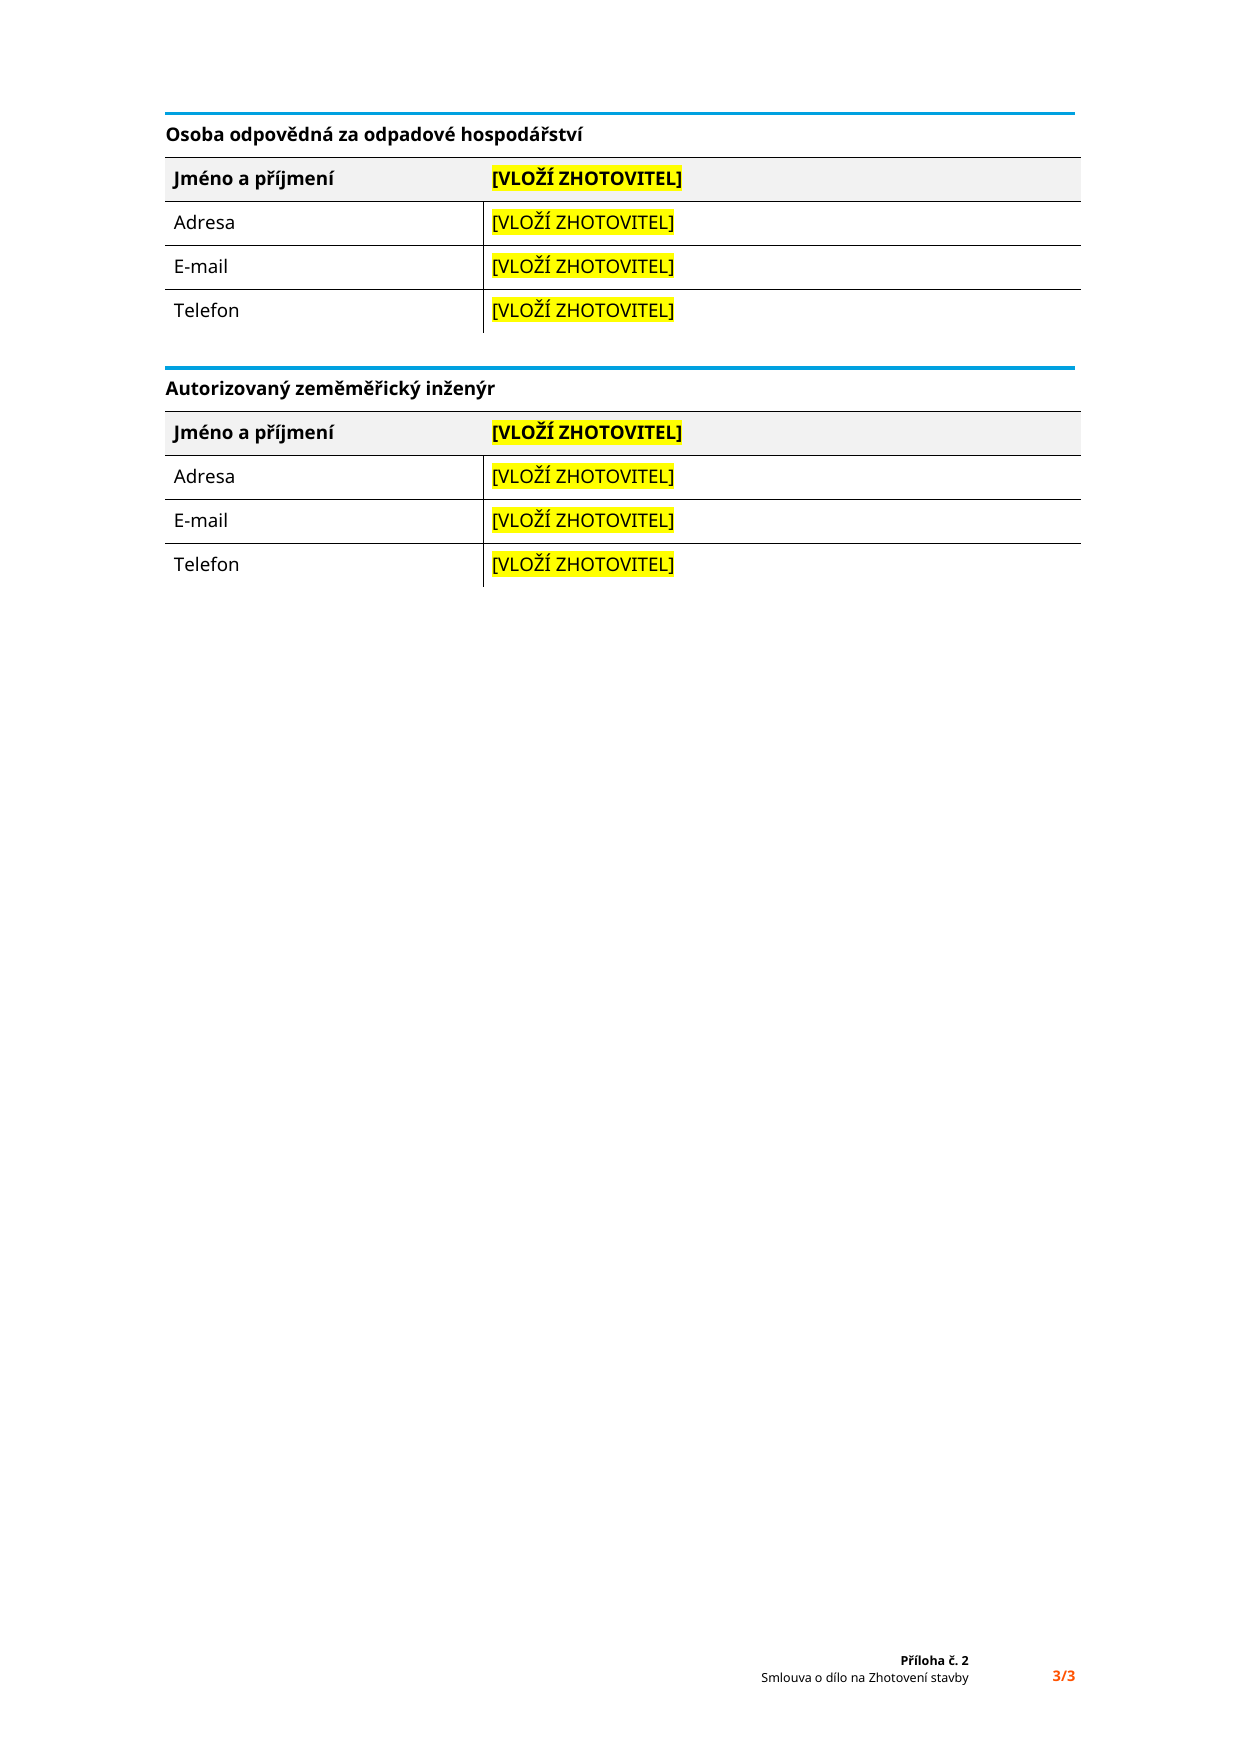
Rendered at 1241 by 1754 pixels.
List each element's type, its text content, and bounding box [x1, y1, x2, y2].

table_header Jméno a příjmení [165, 158, 484, 201]
text Autorizovaný zeměměřický inženýr [165, 370, 1075, 401]
table_cell E-mail [165, 500, 483, 543]
table_cell [VLOŽÍ ZHOTOVITEL] [484, 500, 1081, 543]
table_header [VLOŽÍ ZHOTOVITEL] [484, 158, 1081, 201]
table_cell Adresa [165, 456, 483, 499]
table_cell [VLOŽÍ ZHOTOVITEL] [484, 246, 1081, 289]
table_cell Telefon [165, 544, 483, 587]
table_cell [VLOŽÍ ZHOTOVITEL] [484, 290, 1081, 332]
table_cell [VLOŽÍ ZHOTOVITEL] [484, 544, 1081, 587]
table_cell E-mail [165, 246, 483, 289]
table_cell [VLOŽÍ ZHOTOVITEL] [484, 202, 1081, 245]
table_cell [VLOŽÍ ZHOTOVITEL] [484, 456, 1081, 499]
table_cell Adresa [165, 202, 483, 245]
table_cell Telefon [165, 290, 483, 332]
text Osoba odpovědná za odpadové hospodářství [165, 115, 1075, 147]
table_header Jméno a příjmení [165, 412, 484, 455]
table_header [VLOŽÍ ZHOTOVITEL] [484, 412, 1081, 455]
